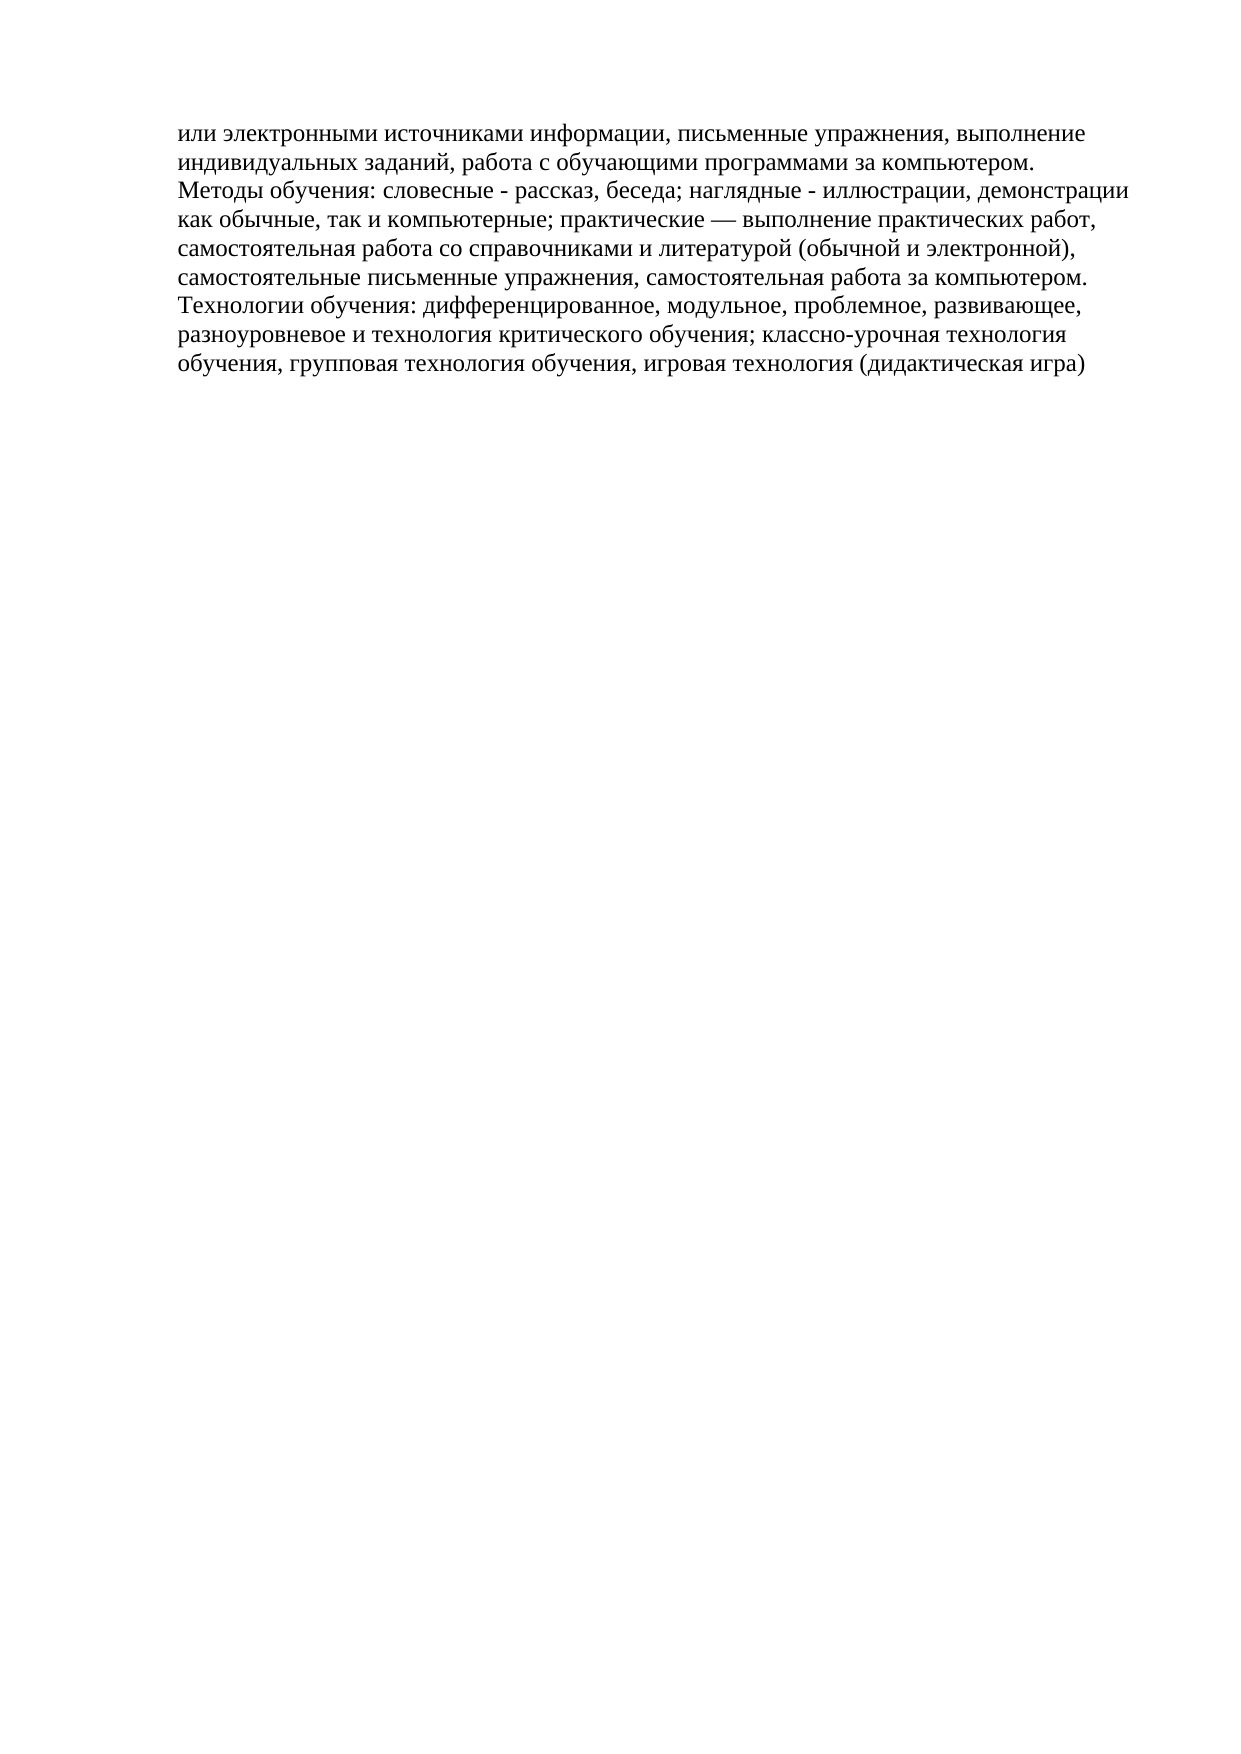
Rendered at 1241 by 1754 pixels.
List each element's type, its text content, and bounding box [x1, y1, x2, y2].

text Методы обучения: словесные - рассказ, беседа; наглядные - иллюстрации, демонстрации как обычные, так и компьютерные; практические — выполнение практических работ, самостоятельная работа со справочниками и литературой (обычной и электронной), самостоятельные письменные упражнения, самостоятельная работа за компьютером. [177, 176, 1152, 291]
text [177, 118, 1152, 176]
text Технологии обучения: дифференцированное, модульное, проблемное, развивающее, разноуровневое и технология критического обучения; классно-урочная технология обучения, групповая технология обучения, игровая технология (дидактическая игра) [177, 291, 1152, 377]
